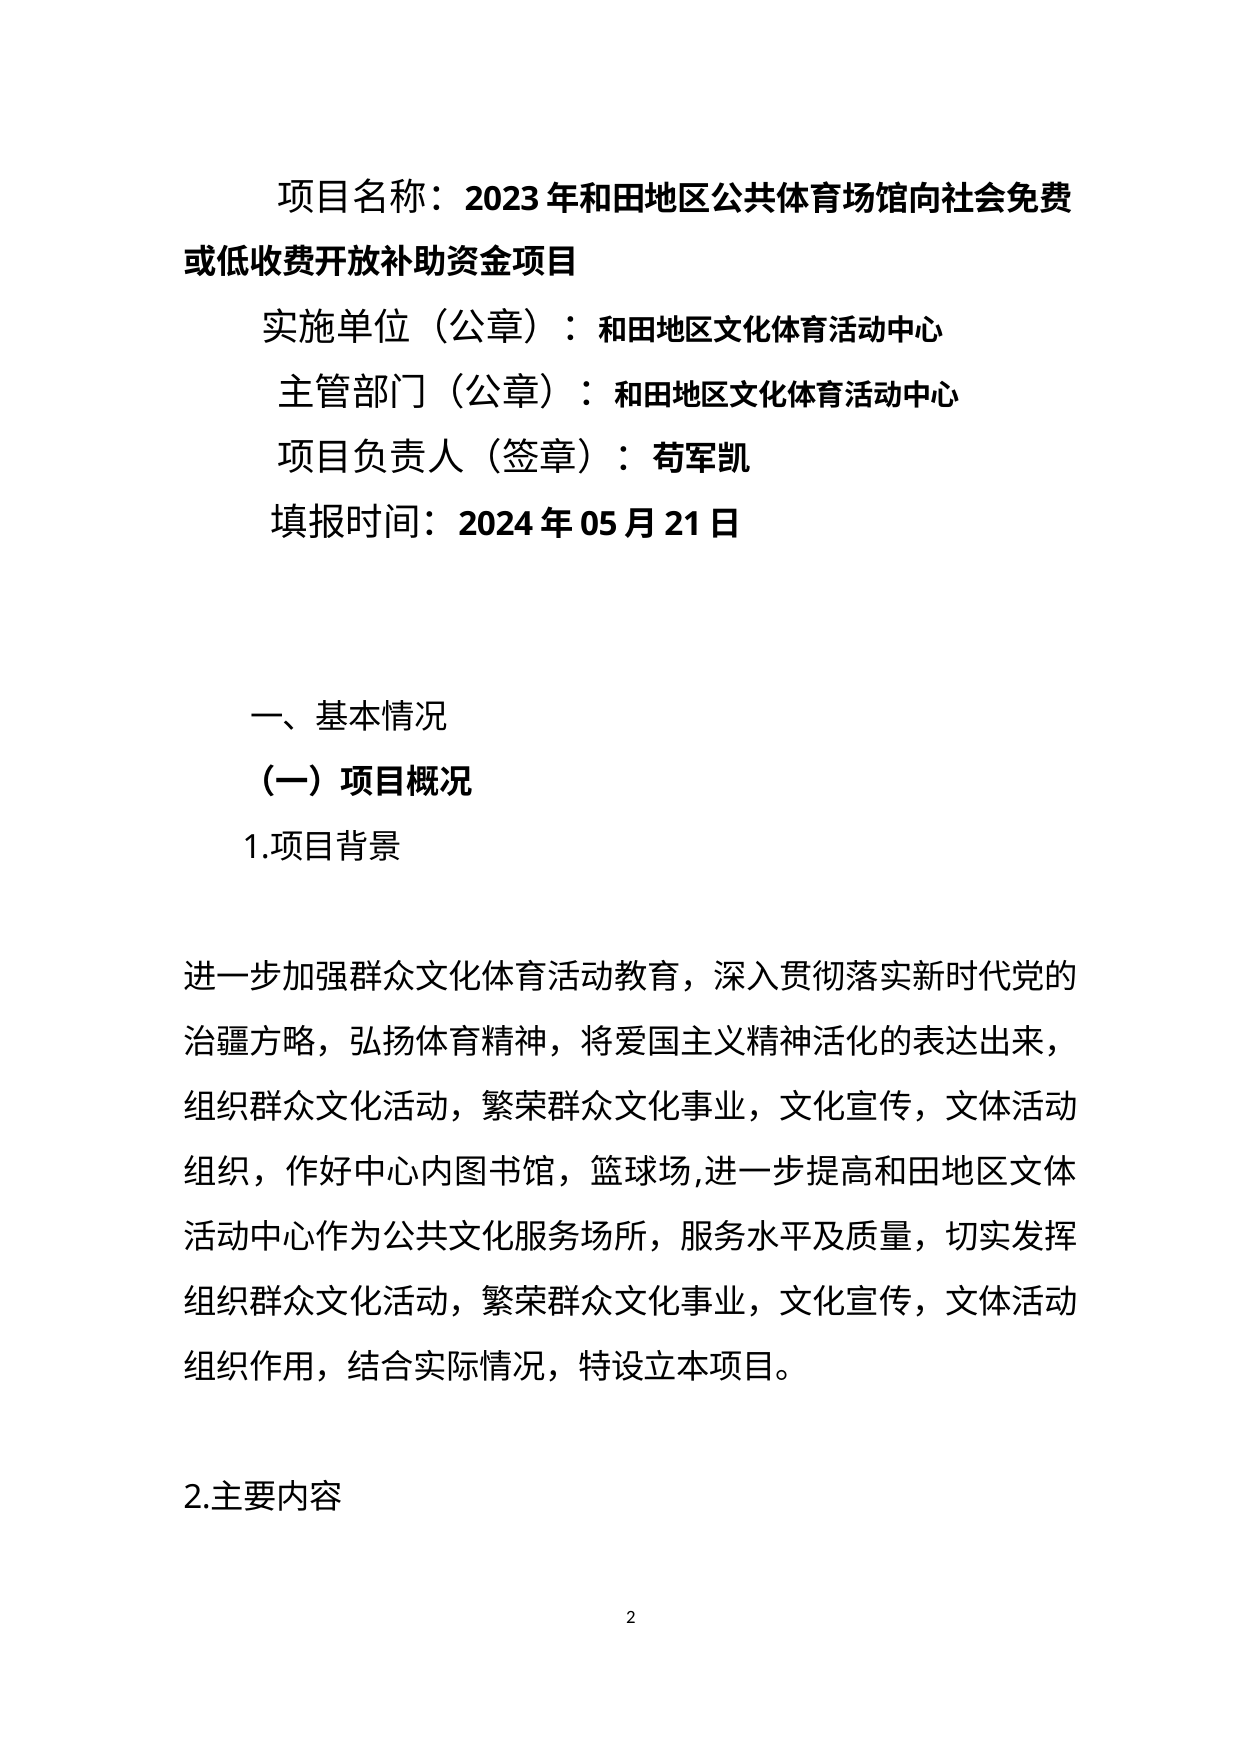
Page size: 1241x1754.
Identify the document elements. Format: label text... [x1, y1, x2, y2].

text 项目名称：2023年和田地区公共体育场馆向社会免费或低收费开放补助资金项目 [183, 162, 1078, 292]
text 一、基本情况 [183, 682, 1078, 747]
text 主管部门（公章）：和田地区文化体育活动中心 [183, 357, 1078, 422]
text （一）项目概况 [183, 747, 1078, 812]
text 项目负责人（签章）：苟军凯 [183, 422, 1078, 487]
text 填报时间：2024年05月21日 [211, 487, 1078, 552]
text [183, 812, 1078, 1527]
text 实施单位（公章）：和田地区文化体育活动中心 [183, 292, 1078, 357]
